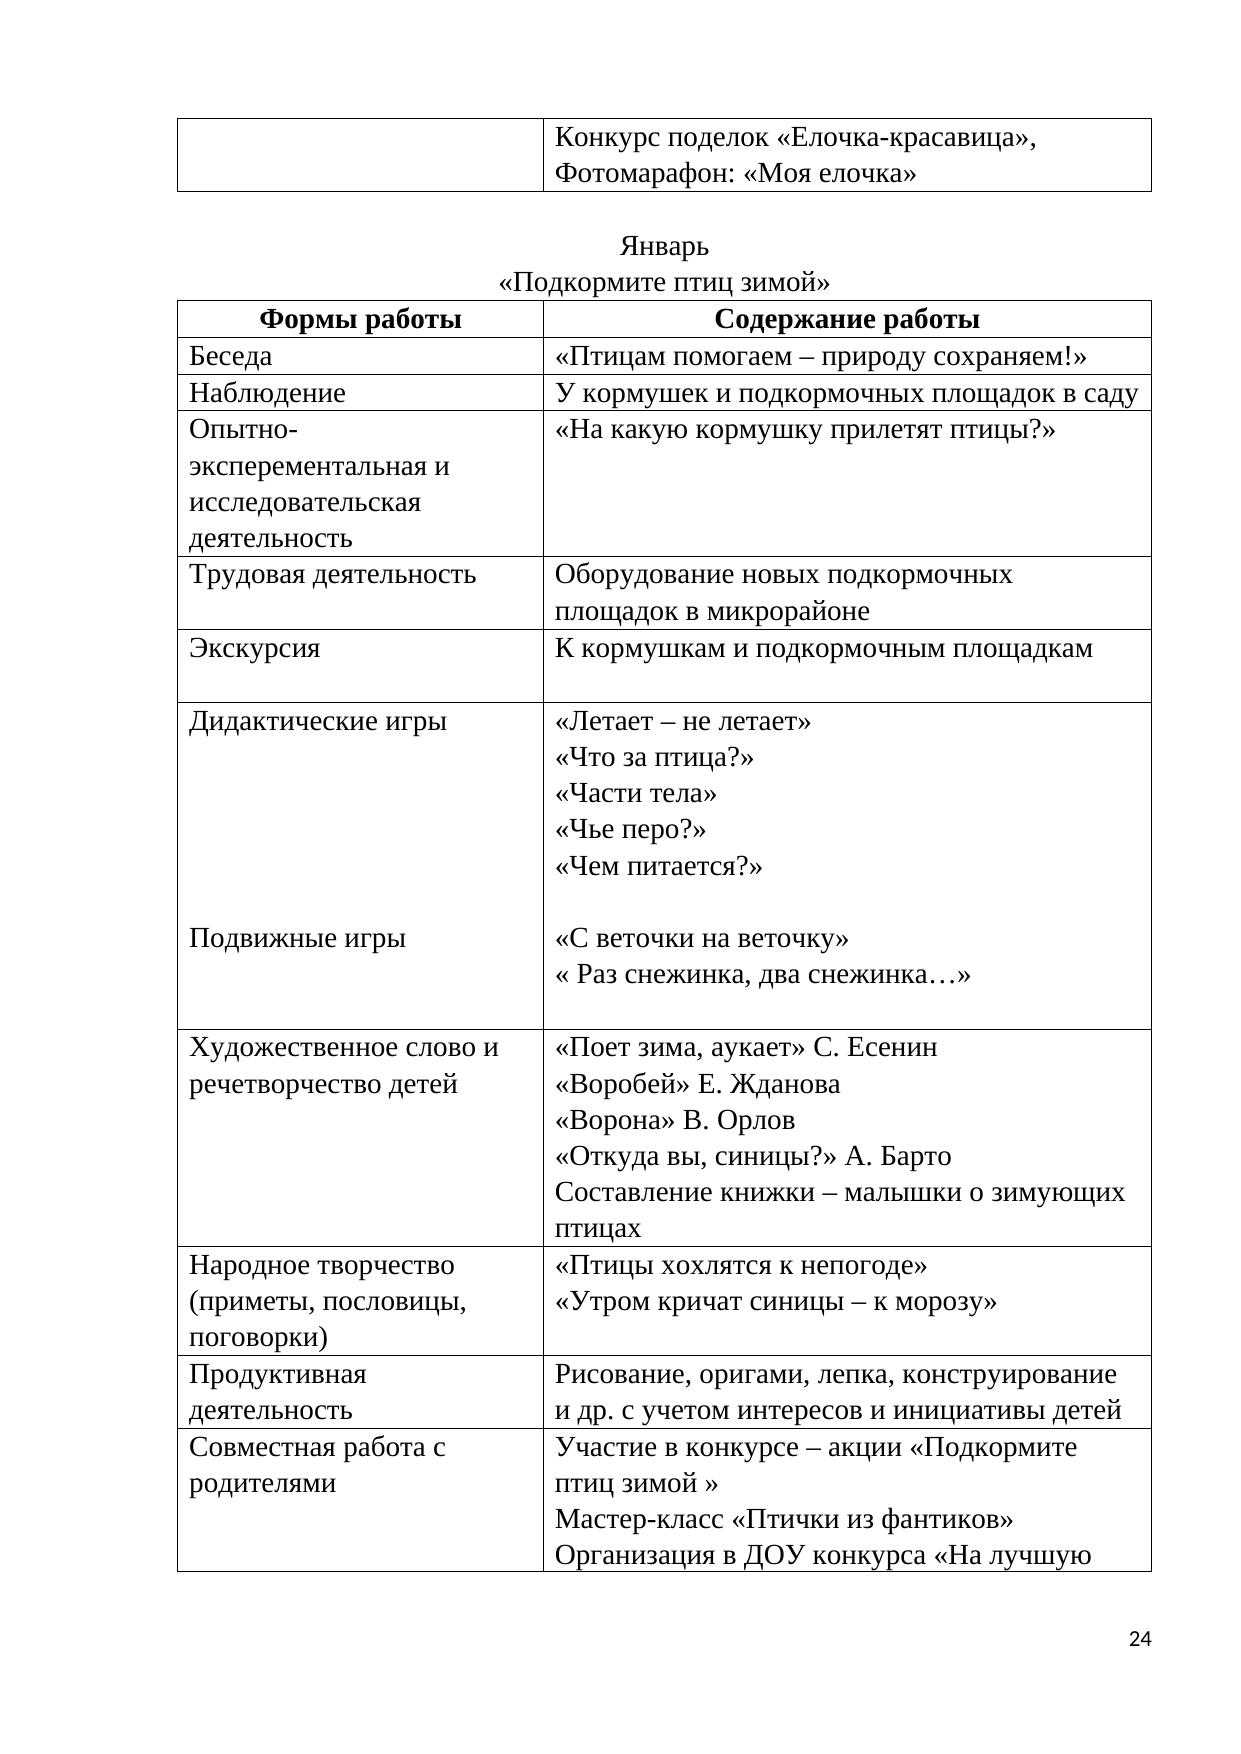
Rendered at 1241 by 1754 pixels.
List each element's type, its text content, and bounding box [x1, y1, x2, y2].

text Январь [177, 228, 1152, 262]
table_cell К кормушкам и подкормочным площадкам [544, 630, 1151, 702]
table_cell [544, 119, 1151, 191]
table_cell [544, 1429, 1151, 1571]
table_cell Экскурсия [178, 630, 543, 702]
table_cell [178, 119, 543, 191]
table_cell Народное творчество (приметы, пословицы, поговорки) [178, 1247, 543, 1355]
table_cell Художественное слово и речетворчество детей [178, 1030, 543, 1246]
table_cell Беседа [178, 338, 543, 374]
table_header Содержание работы [544, 301, 1151, 337]
table_cell «На какую кормушку прилетят птицы?» [544, 411, 1151, 556]
table_cell «Птицам помогаем – природу сохраняем!» [544, 338, 1151, 374]
table_cell Рисование, оригами, лепка, конструирование и др. с учетом интересов и инициативы детей [544, 1356, 1151, 1428]
table_cell «Поет зима, аукает» С. Есенин «Воробей» Е. Жданова «Ворона» В. Орлов «Откуда вы, синицы?» А. Барто Составление книжки – малышки о зимующих птицах [544, 1030, 1151, 1246]
table_cell Оборудование новых подкормочных площадок в микрорайоне [544, 557, 1151, 629]
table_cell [178, 1429, 543, 1571]
table_cell Продуктивная деятельность [178, 1356, 543, 1428]
table_header Формы работы [178, 301, 543, 337]
table_cell «Птицы хохлятся к непогоде» «Утром кричат синицы – к морозу» [544, 1247, 1151, 1355]
table_cell Наблюдение [178, 375, 543, 410]
table_cell Дидактические игры Подвижные игры [178, 703, 543, 1028]
text «Подкормите птиц зимой» [177, 264, 1152, 298]
table_cell Опытно-эксперементальная и исследовательская деятельность [178, 411, 543, 556]
table_cell У кормушек и подкормочных площадок в саду [544, 375, 1151, 410]
table_cell Трудовая деятельность [178, 557, 543, 629]
table_cell «Летает – не летает» «Что за птица?» «Части тела» «Чье перо?» «Чем питается?» «С веточки на веточку» « Раз снежинка, два снежинка…» [544, 703, 1151, 1028]
